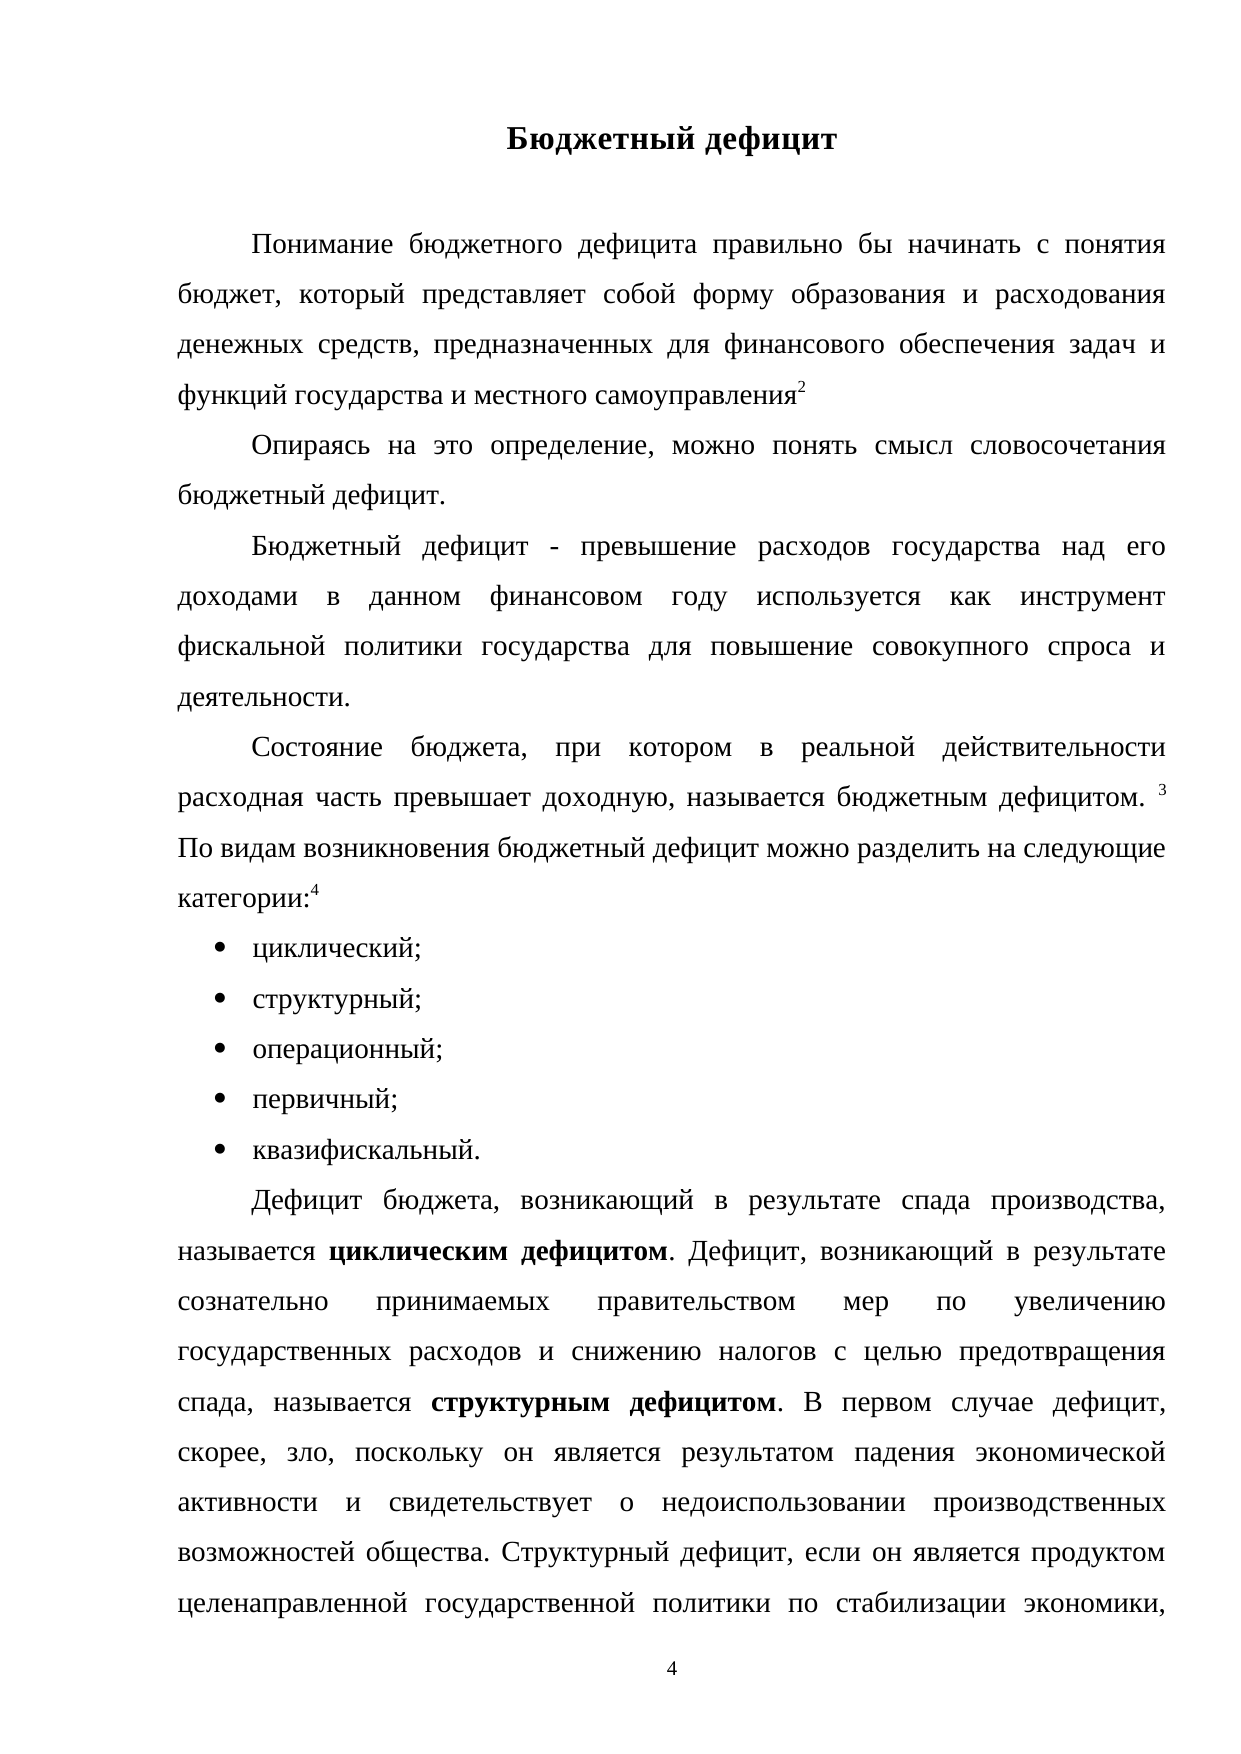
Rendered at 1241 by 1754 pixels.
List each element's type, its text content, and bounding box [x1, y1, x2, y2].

list первичный; [215, 1082, 1167, 1115]
text Бюджетный дефицит - превышение расходов государства над его доходами в данном финансовом году используется как инструмент фискальной политики государства для повышение совокупного спроса и деятельности. [177, 528, 1167, 712]
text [177, 1182, 1167, 1618]
list циклический; [215, 930, 1167, 964]
list квазифискальный. [215, 1132, 1167, 1166]
text Понимание бюджетного дефицита правильно бы начинать с понятия бюджет, который представляет собой форму образования и расходования денежных средств, предназначенных для финансового обеспечения задач и функций государства и местного самоуправления [177, 226, 1167, 410]
subtitle Бюджетный дефицит [177, 118, 1167, 156]
text Опираясь на это определение, можно понять смысл словосочетания бюджетный дефицит. [177, 427, 1167, 511]
text Состояние бюджета, при котором в реальной действительности расходная часть превышает доходную, называется бюджетным дефицитом. По видам возникновения бюджетный дефицит можно разделить на следующие категории: [177, 729, 1167, 913]
list операционный; [215, 1031, 1167, 1065]
list структурный; [215, 981, 1167, 1014]
